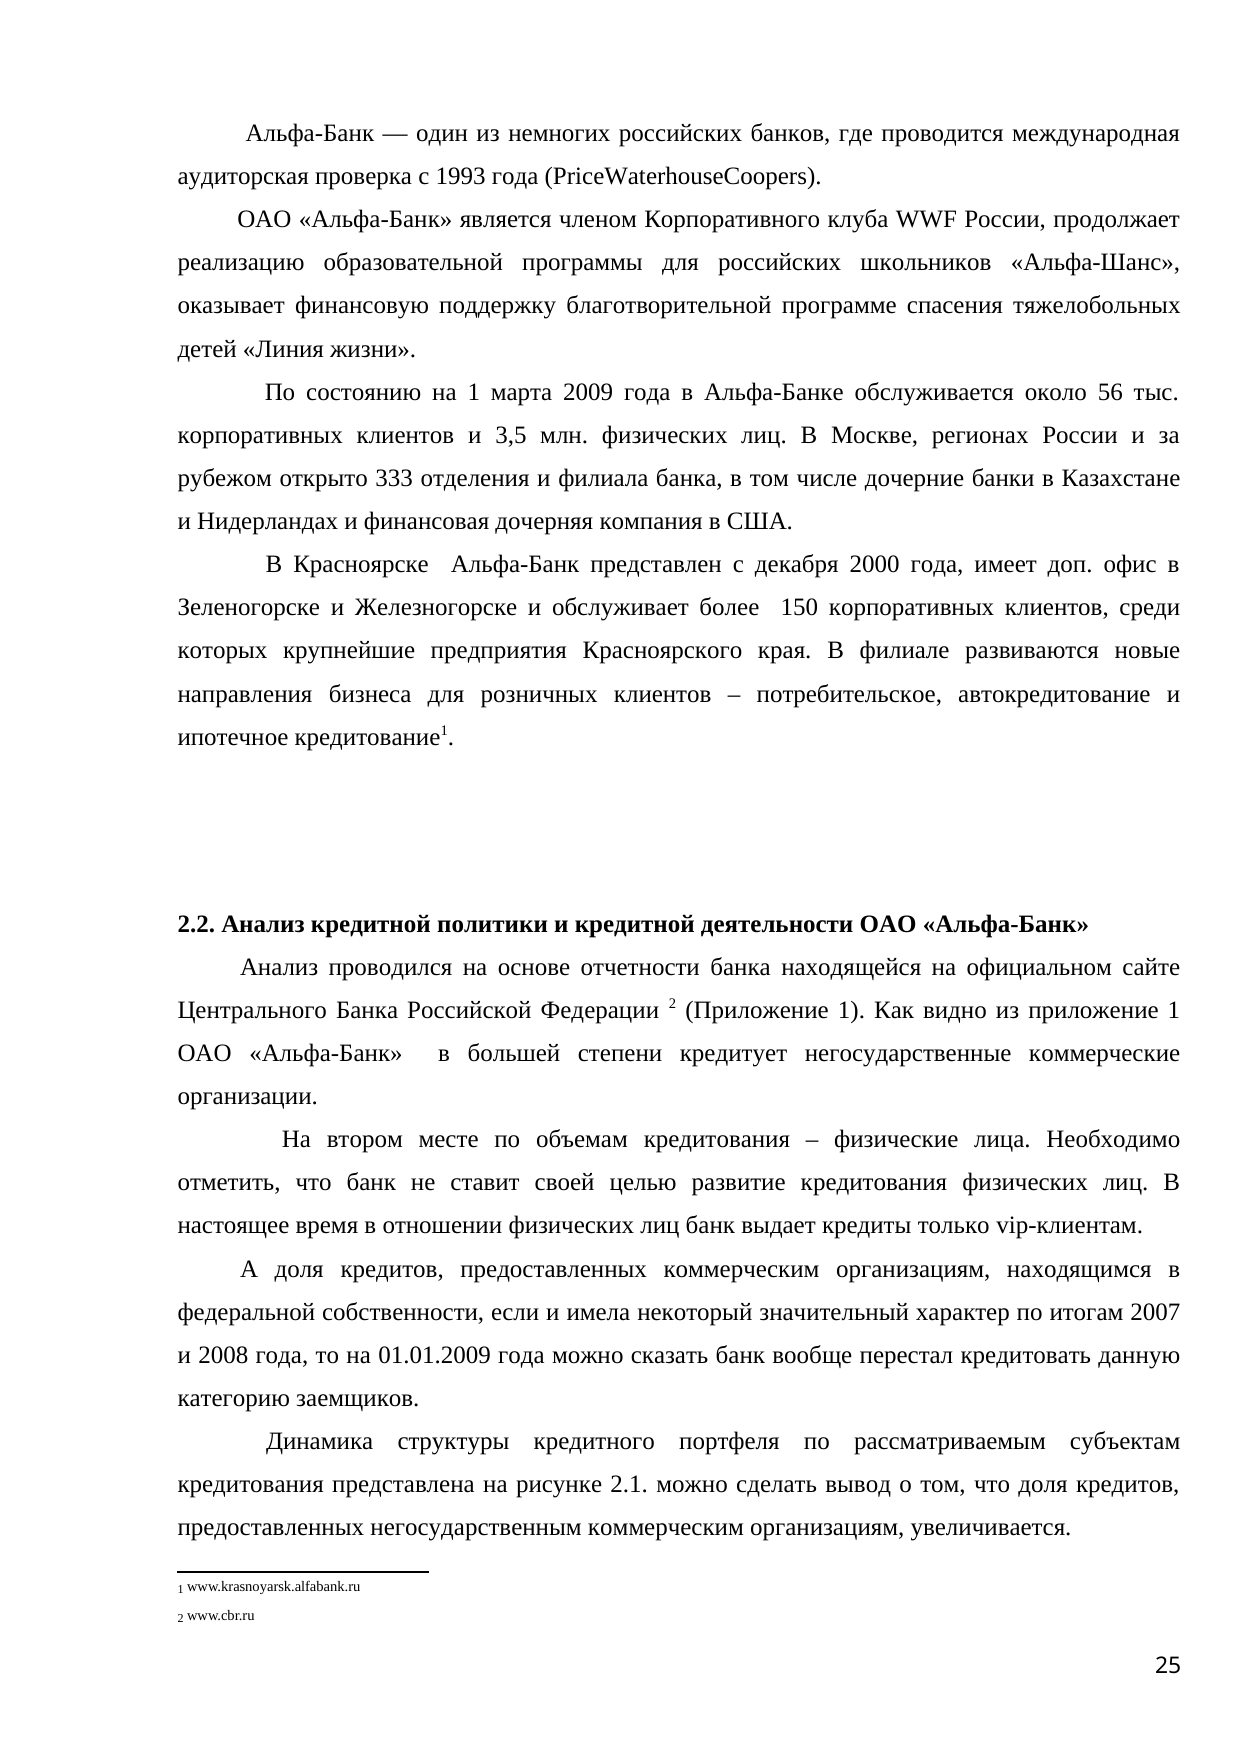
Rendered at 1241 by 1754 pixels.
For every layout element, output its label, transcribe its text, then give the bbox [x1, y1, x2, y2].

text На втором месте по объемам кредитования – физические лица. Необходимо отметить, что банк не ставит своей целью развитие кредитования физических лиц. В настоящее время в отношении физических лиц банк выдает кредиты только vip-клиентам. [177, 1124, 1181, 1239]
text Альфа-Банк — один из немногих российских банков, где проводится международная аудиторская проверка с 1993 года (PriceWaterhouseCoopers). [177, 118, 1181, 190]
text В Красноярске Альфа-Банк представлен с декабря 2000 года, имеет доп. офис в Зеленогорске и Железногорске и обслуживает более 150 корпоративных клиентов, среди которых крупнейшие предприятия Красноярского края. В филиале развиваются новые направления бизнеса для розничных клиентов – потребительское, автокредитование и ипотечное кредитование. [177, 549, 1181, 751]
text А доля кредитов, предоставленных коммерческим организациям, находящимся в федеральной собственности, если и имела некоторый значительный характер по итогам 2007 и 2008 года, то на 01.01.2009 года можно сказать банк вообще перестал кредитовать данную категорию заемщиков. [177, 1254, 1181, 1412]
text Анализ проводился на основе отчетности банка находящейся на официальном сайте Центрального Банка Российской Федерации (Приложение 1). Как видно из приложение 1 ОАО «Альфа-Банк» в большей степени кредитует негосударственные коммерческие организации. [177, 952, 1181, 1110]
text ОАО «Альфа-Банк» является членом Корпоративного клуба WWF России, продолжает реализацию образовательной программы для российских школьников «Альфа-Шанс», оказывает финансовую поддержку благотворительной программе спасения тяжелобольных детей «Линия жизни». [177, 204, 1181, 362]
text Динамика структуры кредитного портфеля по рассматриваемым субъектам кредитования представлена на рисунке 2.1. можно сделать вывод о том, что доля кредитов, предоставленных негосударственным коммерческим организациям, увеличивается. [177, 1426, 1181, 1541]
text По состоянию на 1 марта 2009 года в Альфа-Банке обслуживается около 56 тыс. корпоративных клиентов и 3,5 млн. физических лиц. В Москве, регионах России и за рубежом открыто 333 отделения и филиала банка, в том числе дочерние банки в Казахстане и Нидерландах и финансовая дочерняя компания в США. [177, 377, 1181, 535]
subtitle 2.2. Анализ кредитной политики и кредитной деятельности ОАО «Альфа-Банк» [177, 909, 1181, 937]
